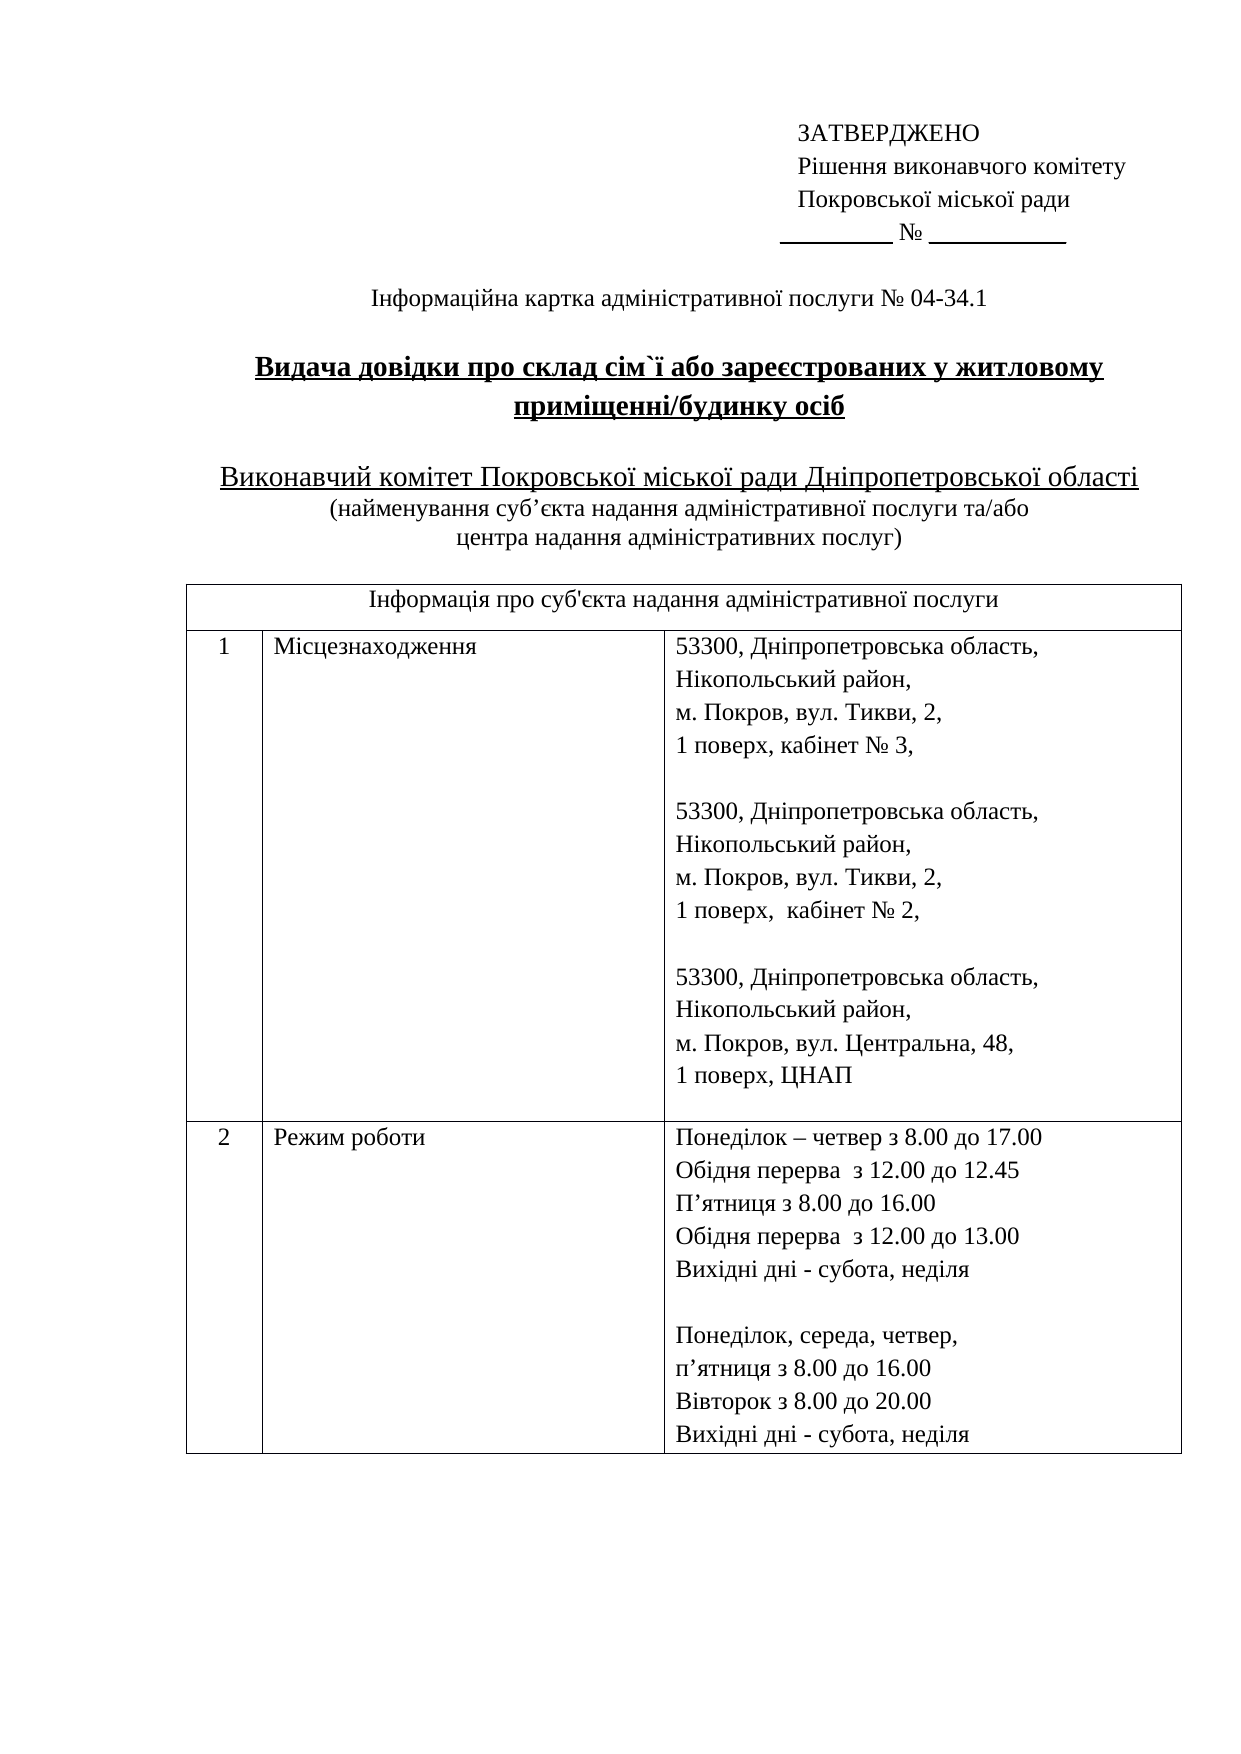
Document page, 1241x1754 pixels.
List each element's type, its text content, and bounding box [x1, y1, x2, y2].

text _________ № ___________ [177, 217, 1181, 246]
table_cell 53300, Дніпропетровська область, Нікопольський район, м. Покров, вул. Тикви, 2, 1 поверх, кабінет № 3, 53300, Дніпропетровська область, Нікопольський район, м. Покров, вул. Тикви, 2, 1 поверх, кабінет № 2, 53300, Дніпропетровська область, Нікопольський район, м. Покров, вул. Центральна, 48, 1 поверх, ЦНАП [665, 631, 1181, 1121]
table_cell 1 [187, 631, 262, 1121]
text Видача довідки про склад сім`ї або зареєстрованих у житловому приміщенні/будинку осіб [177, 349, 1181, 421]
text Виконавчий комітет Покровської міської ради Дніпропетровської області [177, 459, 1181, 493]
table_cell 2 [187, 1122, 262, 1452]
text Рішення виконавчого комітету Покровської міської ради [797, 151, 1181, 213]
table_cell Понеділок – четвер з 8.00 до 17.00 Обідня перерва з 12.00 до 12.45 П’ятниця з 8.00 до 16.00 Обідня перерва з 12.00 до 13.00 Вихідні дні - субота, неділя Понеділок, середа, четвер, п’ятниця з 8.00 до 16.00 Вівторок з 8.00 до 20.00 Вихідні дні - субота, неділя [665, 1122, 1181, 1452]
table_cell Місцезнаходження [263, 631, 664, 1121]
text центра надання адміністративних послуг) [177, 522, 1181, 550]
text (найменування суб’єкта надання адміністративної послуги та/або [177, 493, 1181, 522]
table_header Інформація про суб'єкта надання адміністративної послуги [187, 585, 1181, 630]
text Інформаційна картка адміністративної послуги № 04-34.1 [177, 283, 1181, 312]
table_cell Режим роботи [263, 1122, 664, 1452]
text ЗАТВЕРДЖЕНО [797, 118, 1181, 147]
